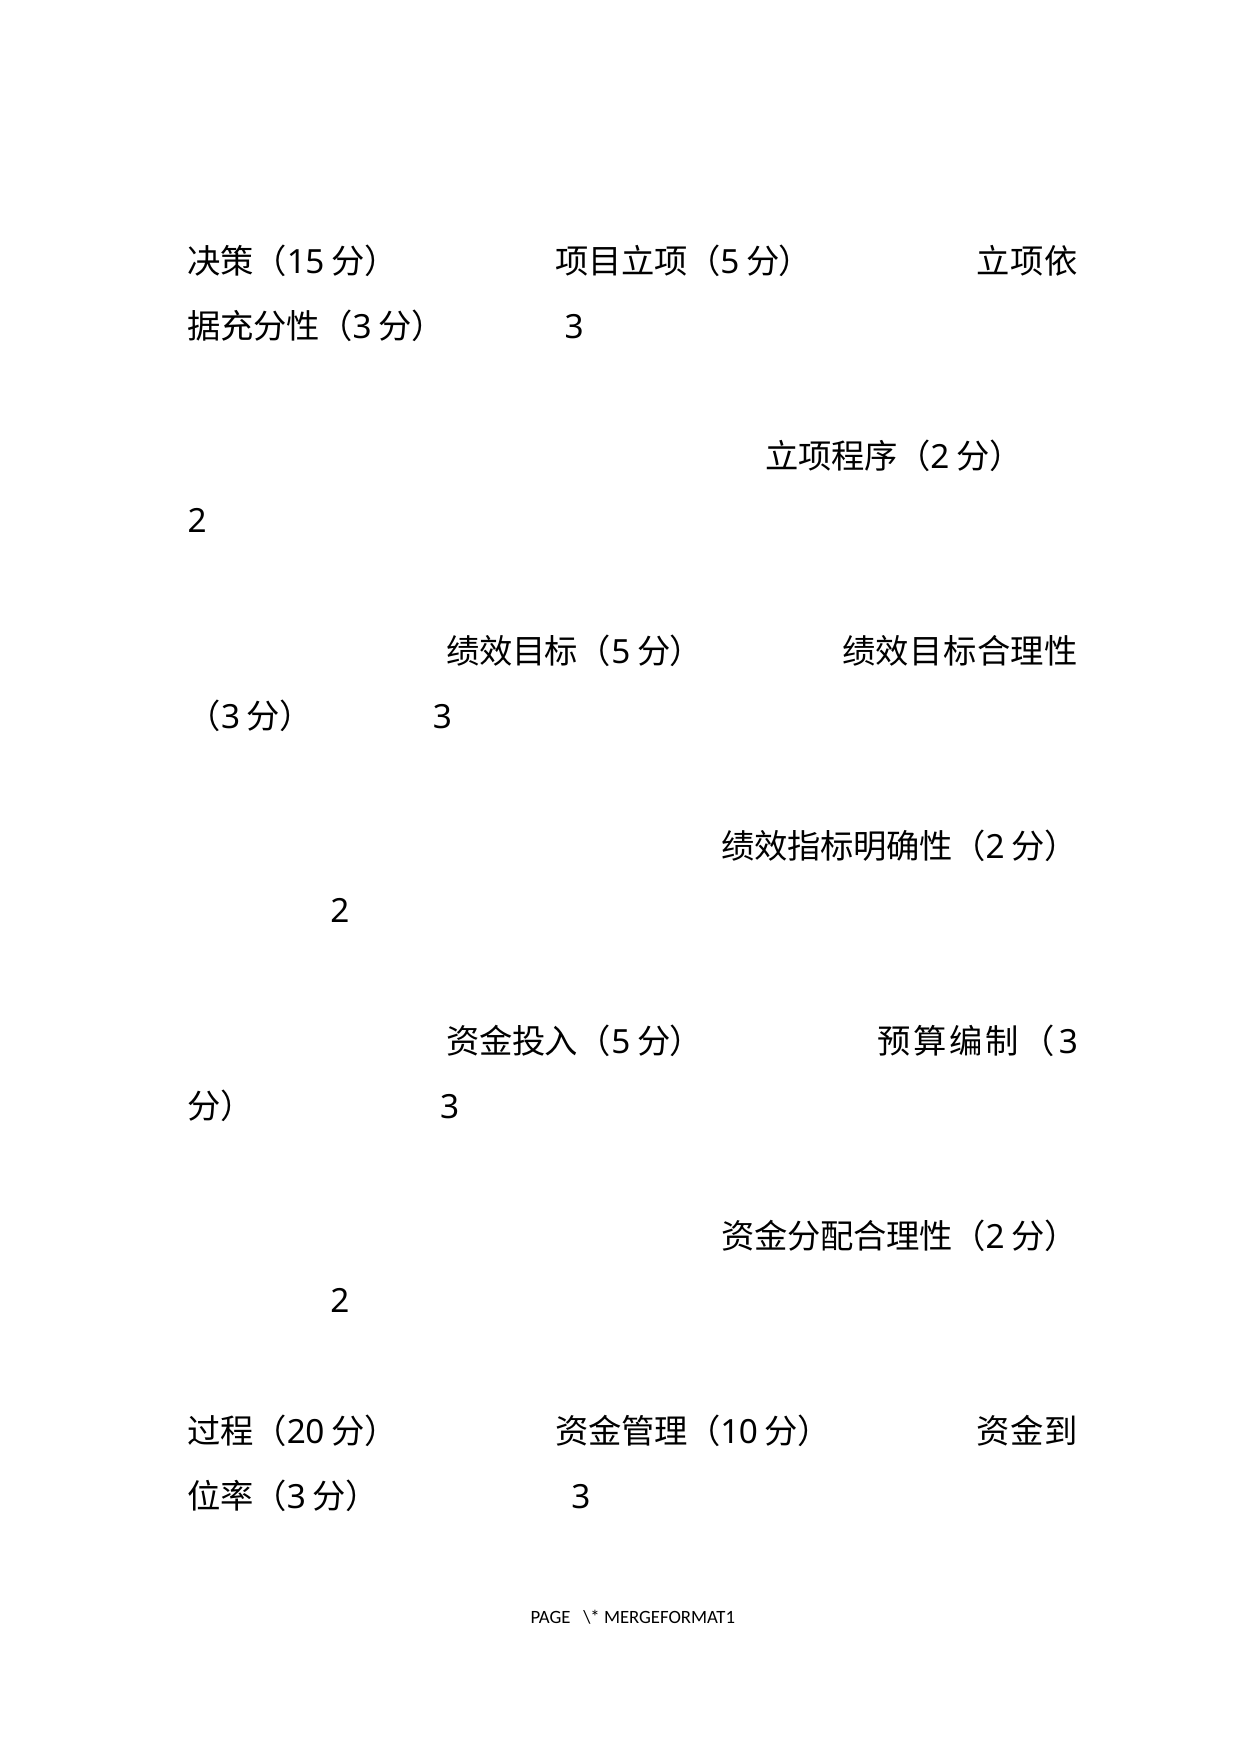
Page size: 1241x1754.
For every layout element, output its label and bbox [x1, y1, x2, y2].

text [187, 162, 1078, 1527]
